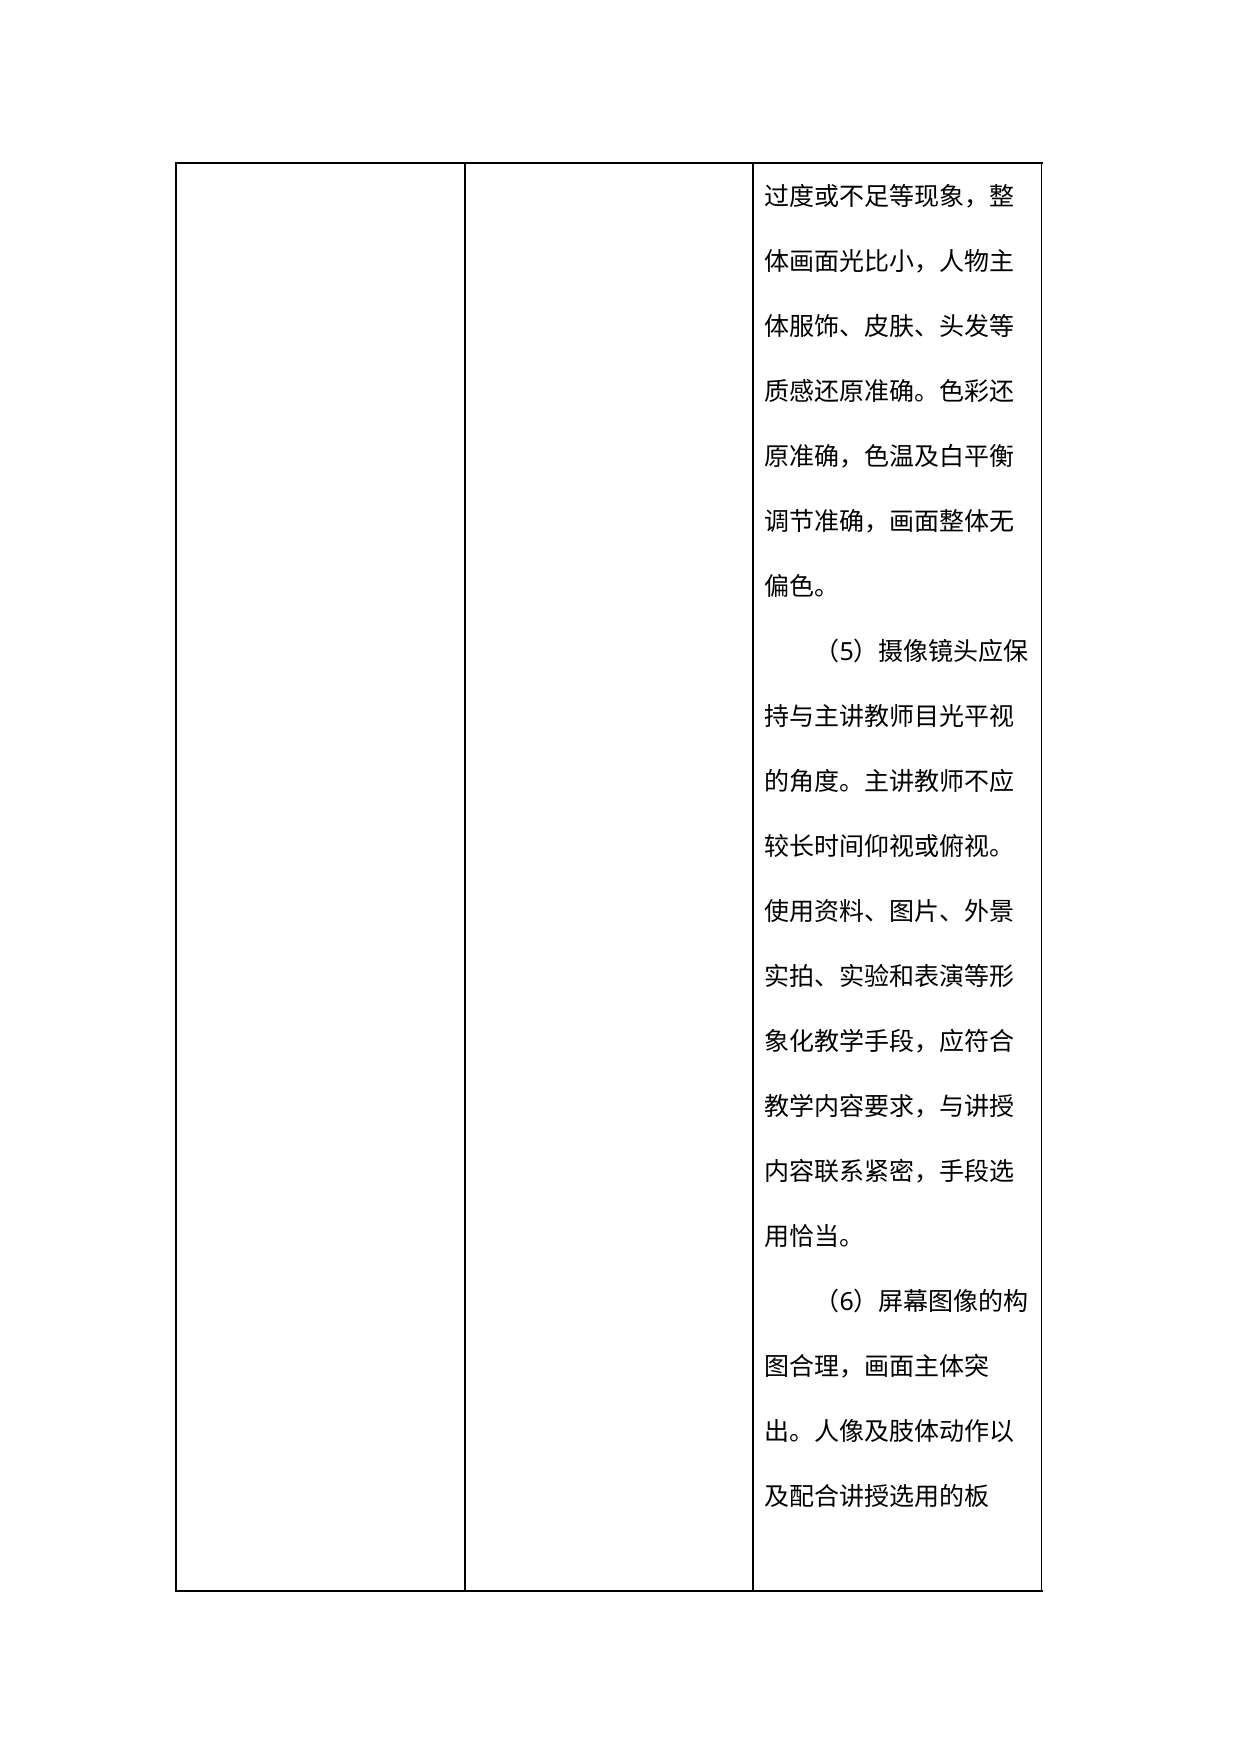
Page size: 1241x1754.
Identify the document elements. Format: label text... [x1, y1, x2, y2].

table_cell [466, 164, 752, 1590]
table_cell 1 [177, 164, 464, 1590]
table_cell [754, 164, 1041, 1590]
